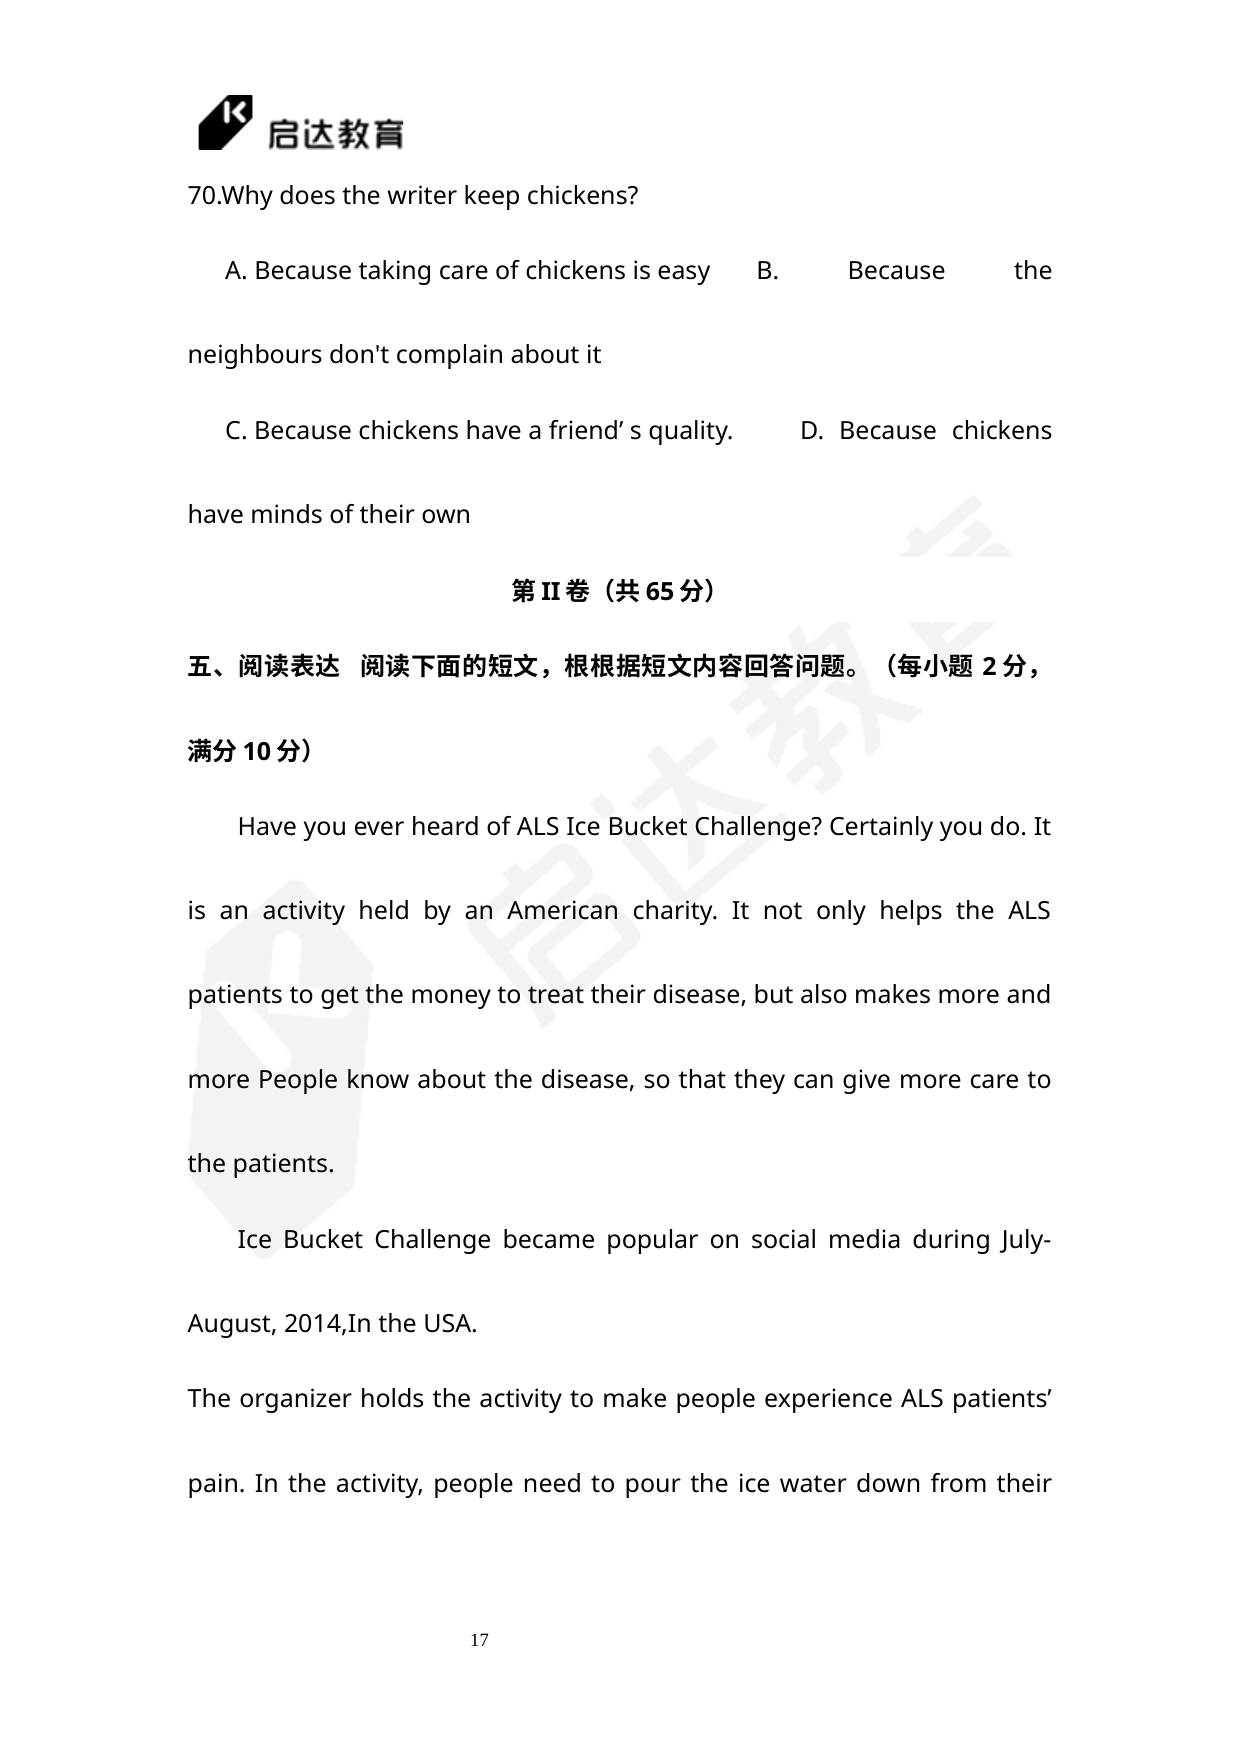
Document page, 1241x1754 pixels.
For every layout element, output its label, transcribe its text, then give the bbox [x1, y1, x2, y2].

text 五、阅读表达 阅读下面的短文，根根据短文内容回答问题。（每小题2分，满分10分） [187, 632, 1053, 782]
text Have you ever heard of ALS Ice Bucket Challenge? Certainly you do. It is an activity held by an American charity. It not only helps the ALS patients to get the money to treat their disease, but also makes more and more People know about the disease, so that they can give more care to the patients. [187, 793, 1053, 1196]
text 第II卷（共65分） [187, 557, 1053, 622]
text 70.Why does the writer keep chickens? [187, 162, 1053, 227]
text Ice Bucket Challenge became popular on social media during July-August, 2014,In the USA. [187, 1206, 1053, 1355]
picture [198, 95, 404, 150]
text C. Because chickens have a friend’ s quality. D. Because chickens have minds of their own [187, 397, 1053, 546]
text A. Because taking care of chickens is easy B. Because the neighbours don't complain about it [187, 237, 1053, 387]
